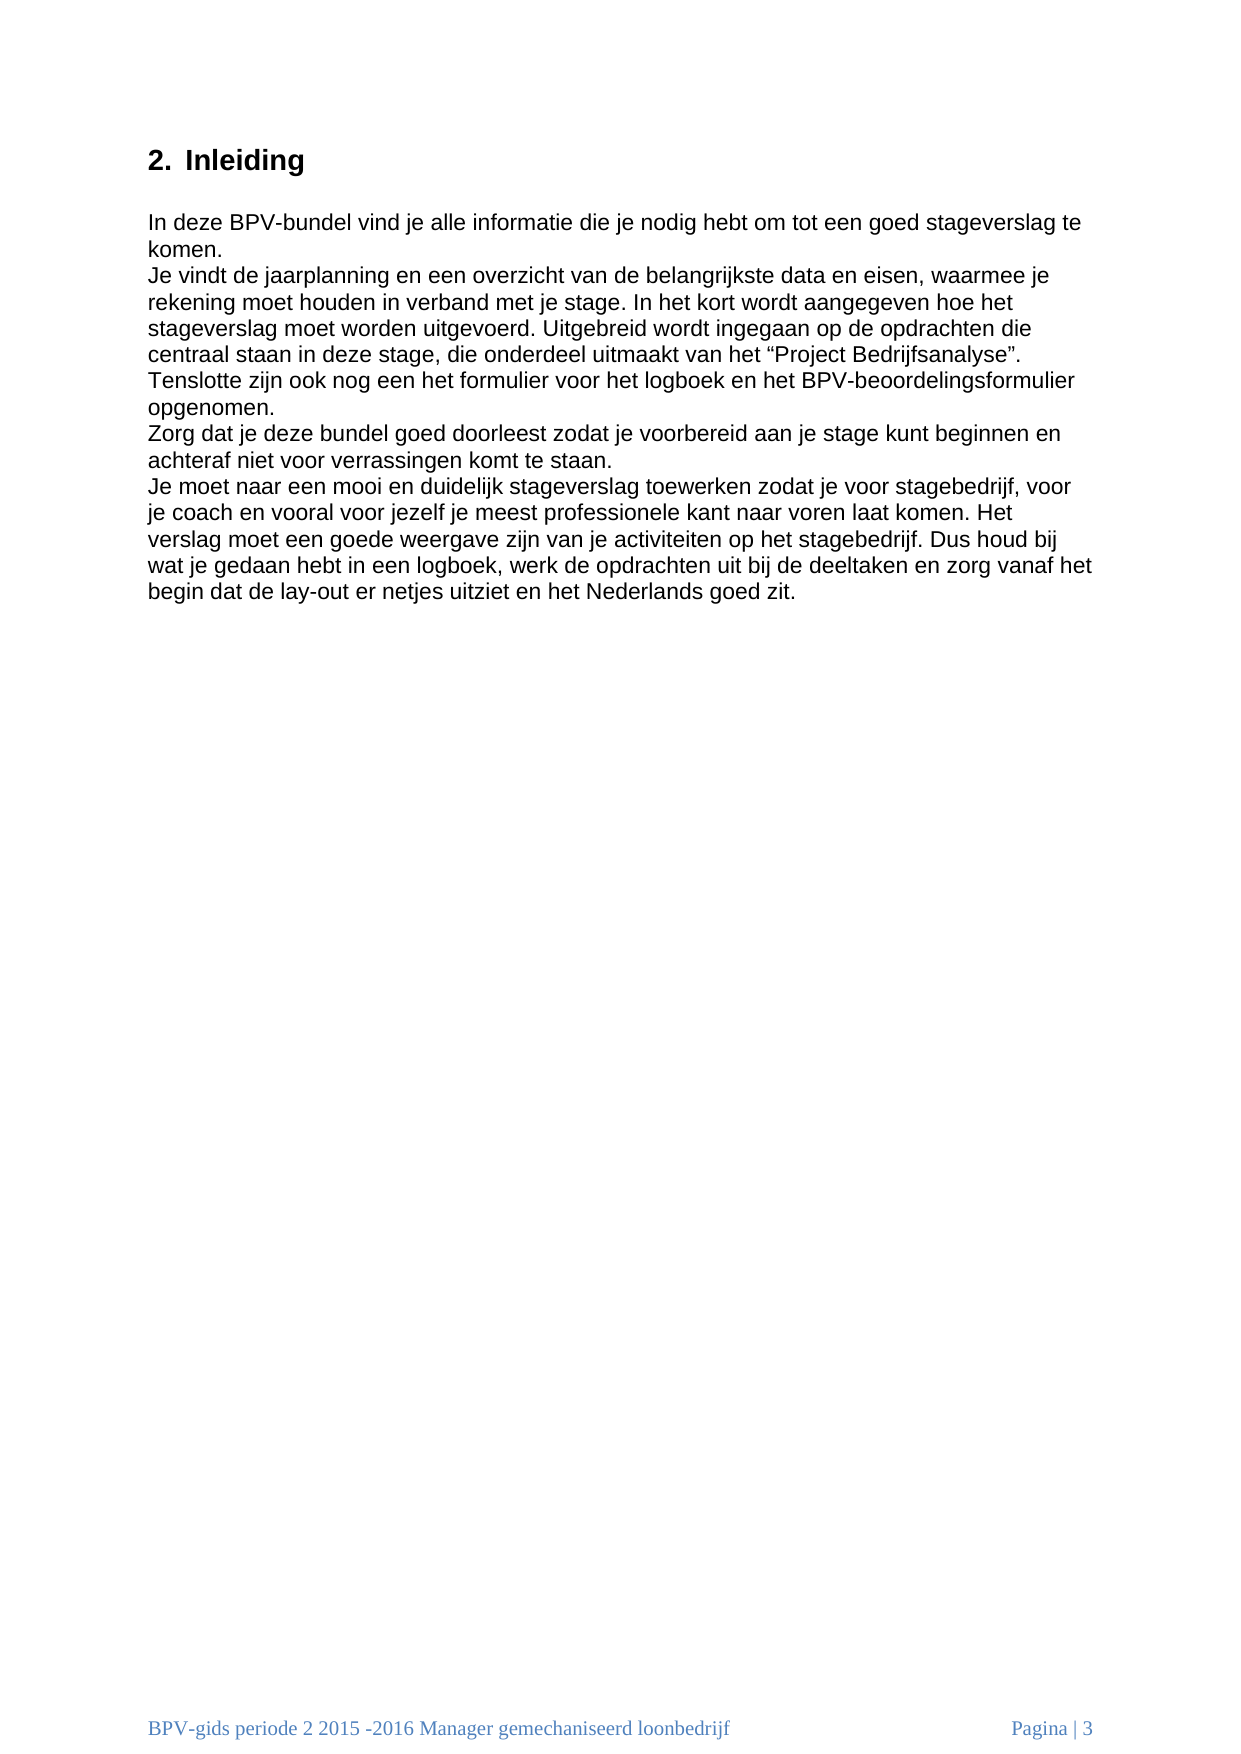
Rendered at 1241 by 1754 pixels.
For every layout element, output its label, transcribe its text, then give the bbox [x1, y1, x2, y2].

text Je moet naar een mooi en duidelijk stageverslag toewerken zodat je voor stagebedrijf, voor je coach en vooral voor jezelf je meest professionele kant naar voren laat komen. Het verslag moet een goede weergave zijn van je activiteiten op het stagebedrijf. Dus houd bij wat je gedaan hebt in een logboek, werk de opdrachten uit bij de deeltaken en zorg vanaf het begin dat de lay-out er netjes uitziet en het Nederlands goed zit. [148, 473, 1092, 605]
text Je vindt de jaarplanning en een overzicht van de belangrijkste data en eisen, waarmee je rekening moet houden in verband met je stage. In het kort wordt aangegeven hoe het stageverslag moet worden uitgevoerd. Uitgebreid wordt ingegaan op de opdrachten die centraal staan in deze stage, die onderdeel uitmaakt van het “Project Bedrijfsanalyse”. Tenslotte zijn ook nog een het formulier voor het logboek en het BPV-beoordelingsformulier opgenomen. [148, 262, 1092, 420]
subtitle Inleiding [148, 143, 1092, 177]
text In deze BPV-bundel vind je alle informatie die je nodig hebt om tot een goed stageverslag te komen. [148, 209, 1092, 262]
text Zorg dat je deze bundel goed doorleest zodat je voorbereid aan je stage kunt beginnen en achteraf niet voor verrassingen komt te staan. [148, 420, 1092, 473]
